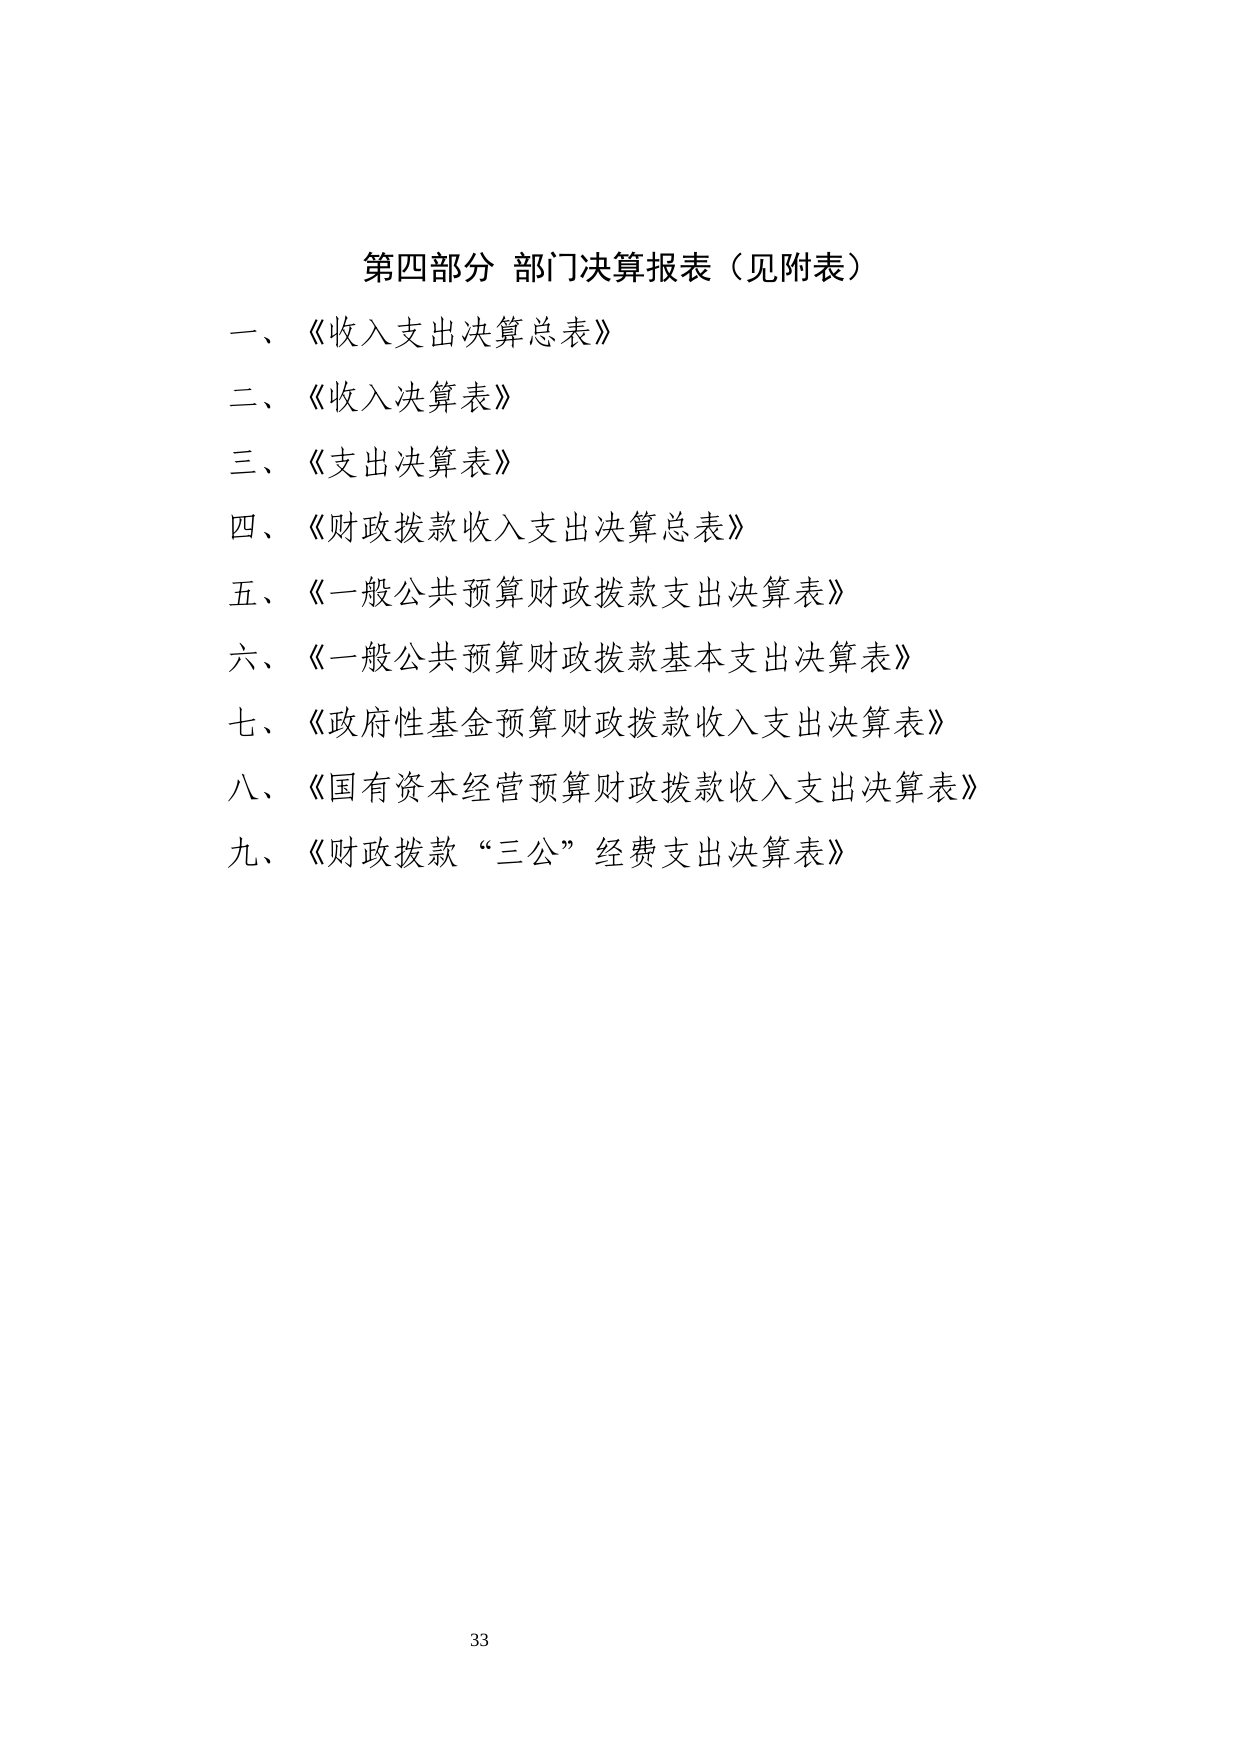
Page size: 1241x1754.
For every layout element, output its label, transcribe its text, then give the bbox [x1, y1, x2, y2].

text 六、《一般公共预算财政拨款基本支出决算表》 [159, 623, 1081, 688]
text 三、《支出决算表》 [159, 428, 1081, 493]
text 四、《财政拨款收入支出决算总表》 [159, 493, 1081, 558]
text 第四部分 部门决算报表（见附表） [159, 233, 1081, 298]
text 九、《财政拨款“三公”经费支出决算表》 [159, 818, 1081, 883]
text 七、《政府性基金预算财政拨款收入支出决算表》 [159, 688, 1081, 753]
text 一、《收入支出决算总表》 [159, 298, 1081, 363]
text 五、《一般公共预算财政拨款支出决算表》 [159, 558, 1081, 623]
text 八、《国有资本经营预算财政拨款收入支出决算表》 [159, 753, 1081, 818]
text 二、《收入决算表》 [159, 363, 1081, 428]
